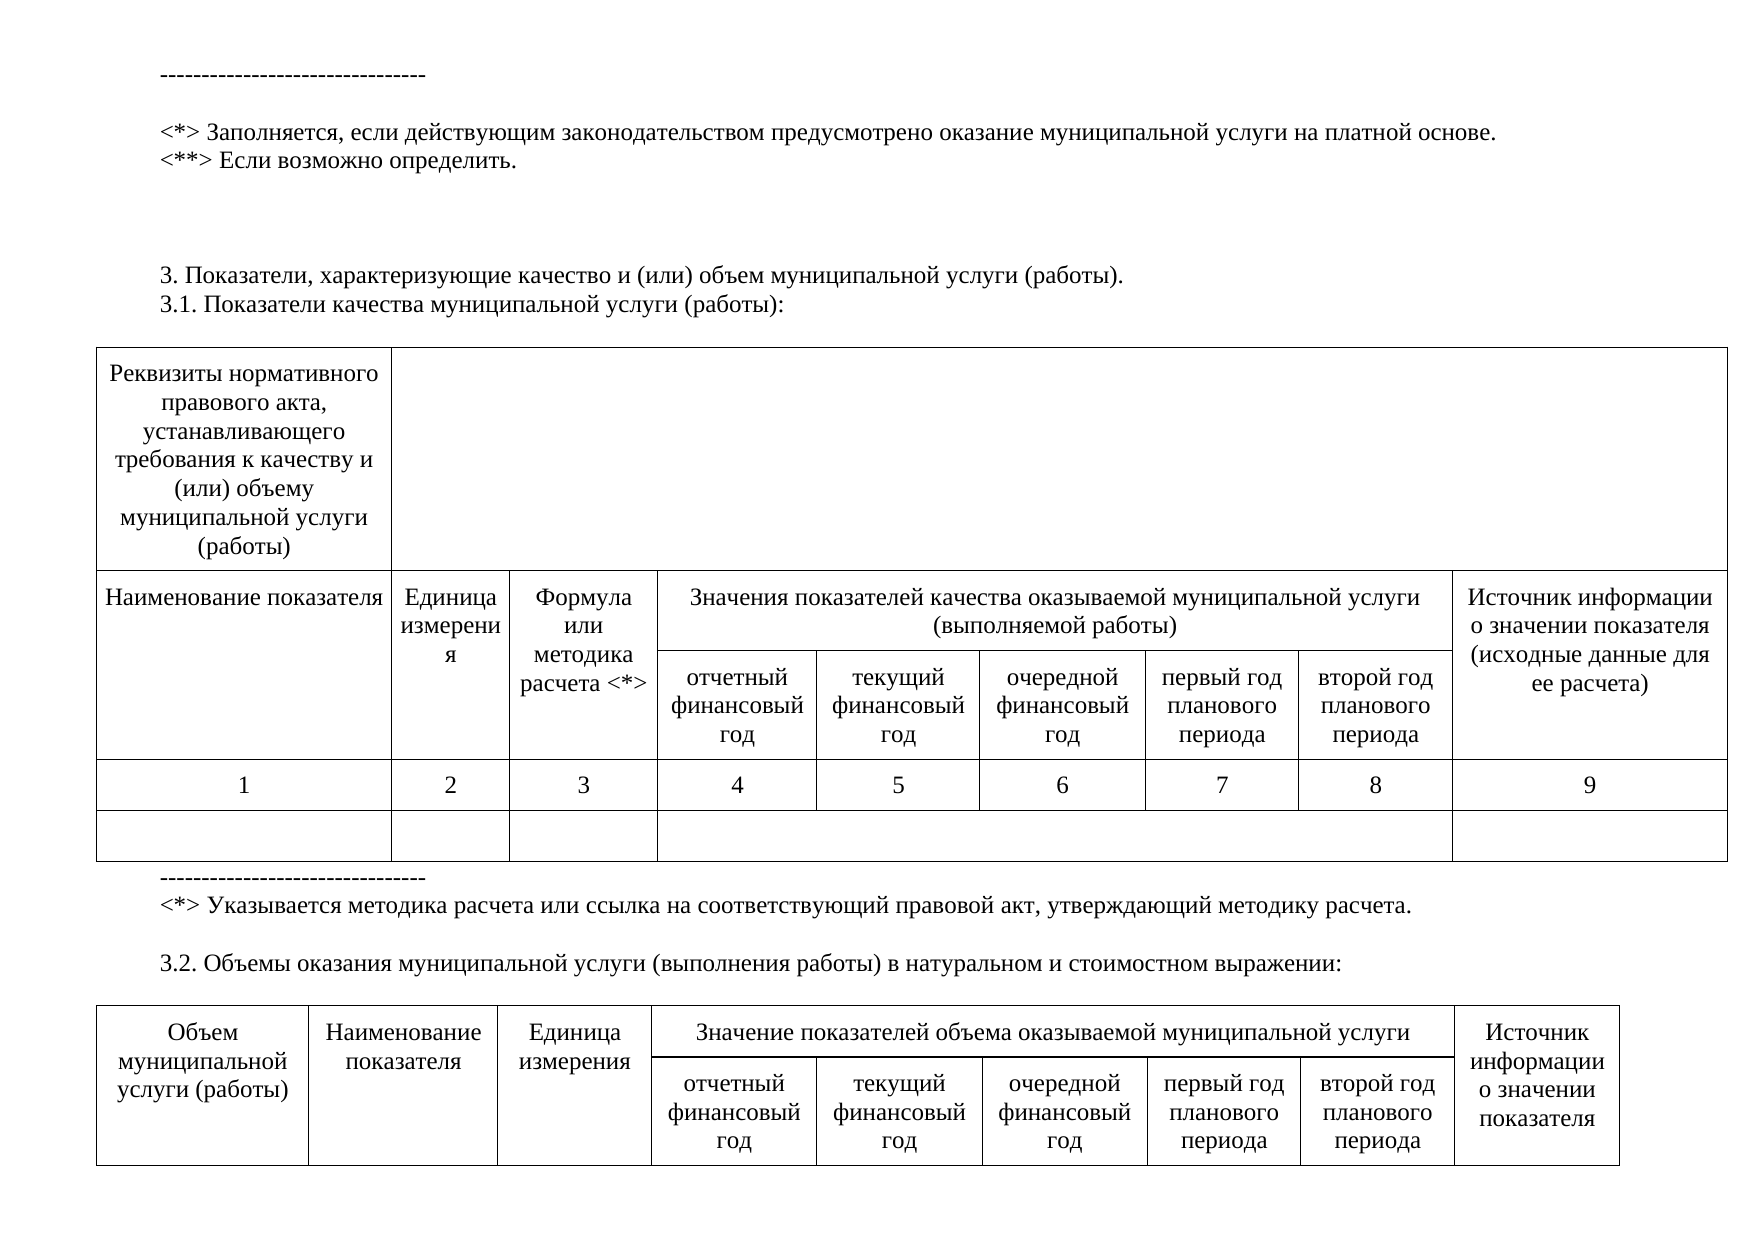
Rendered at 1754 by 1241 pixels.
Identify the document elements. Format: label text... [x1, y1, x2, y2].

table_cell 6 [980, 760, 1145, 809]
table_header Объем муниципальной услуги (работы) [97, 1006, 308, 1165]
table_cell Значения показателей качества оказываемой муниципальной услуги (выполняемой работы) [658, 571, 1452, 650]
table_header [392, 348, 1727, 570]
table_cell 2 [392, 760, 509, 809]
table_cell отчетный финансовый год [652, 1058, 816, 1165]
table_cell Наименование показателя [97, 571, 391, 758]
text 3.2. Объемы оказания муниципальной услуги (выполнения работы) в натуральном и стоимостном выражении: [103, 948, 1680, 977]
table_cell отчетный финансовый год [658, 651, 816, 758]
text 3. Показатели, характеризующие качество и (или) объем муниципальной услуги (работы). [103, 260, 1680, 289]
table_cell Единица измерения [392, 571, 509, 758]
table_cell очередной финансовый год [983, 1058, 1147, 1165]
table_cell Формула или методика расчета <*> [510, 571, 657, 758]
text -------------------------------- [103, 862, 1680, 890]
table_header Источник информации о значении показателя [1455, 1006, 1619, 1165]
table_cell [510, 811, 657, 861]
table_cell первый год планового периода [1148, 1058, 1300, 1165]
table_cell [658, 811, 1452, 861]
table_cell первый год планового периода [1146, 651, 1298, 758]
table_header Значение показателей объема оказываемой муниципальной услуги [652, 1006, 1454, 1056]
table_cell второй год планового периода [1301, 1058, 1454, 1165]
text <**> Если возможно определить. [103, 145, 1680, 174]
table_header Реквизиты нормативного правового акта, устанавливающего требования к качеству и (или) объему муниципальной услуги (работы) [97, 348, 391, 570]
table_cell очередной финансовый год [980, 651, 1145, 758]
table_cell 5 [817, 760, 979, 809]
table_cell 4 [658, 760, 816, 809]
table_cell текущий финансовый год [817, 1058, 982, 1165]
text <*> Заполняется, если действующим законодательством предусмотрено оказание муниципальной услуги на платной основе. [103, 117, 1680, 145]
table_header Наименование показателя [309, 1006, 497, 1165]
table_cell [97, 811, 391, 861]
text -------------------------------- [103, 59, 1680, 88]
table_cell 8 [1299, 760, 1452, 809]
table_cell 3 [510, 760, 657, 809]
table_cell [1453, 811, 1727, 861]
table_cell 7 [1146, 760, 1298, 809]
table_cell текущий финансовый год [817, 651, 979, 758]
table_cell Источник информации о значении показателя (исходные данные для ее расчета) [1453, 571, 1727, 758]
text 3.1. Показатели качества муниципальной услуги (работы): [103, 289, 1680, 318]
table_cell 1 [97, 760, 391, 809]
text <*> Указывается методика расчета или ссылка на соответствующий правовой акт, утверждающий методику расчета. [103, 890, 1680, 919]
table_header Единица измерения [498, 1006, 651, 1165]
table_cell второй год планового периода [1299, 651, 1452, 758]
table_cell 9 [1453, 760, 1727, 809]
table_cell [392, 811, 509, 861]
